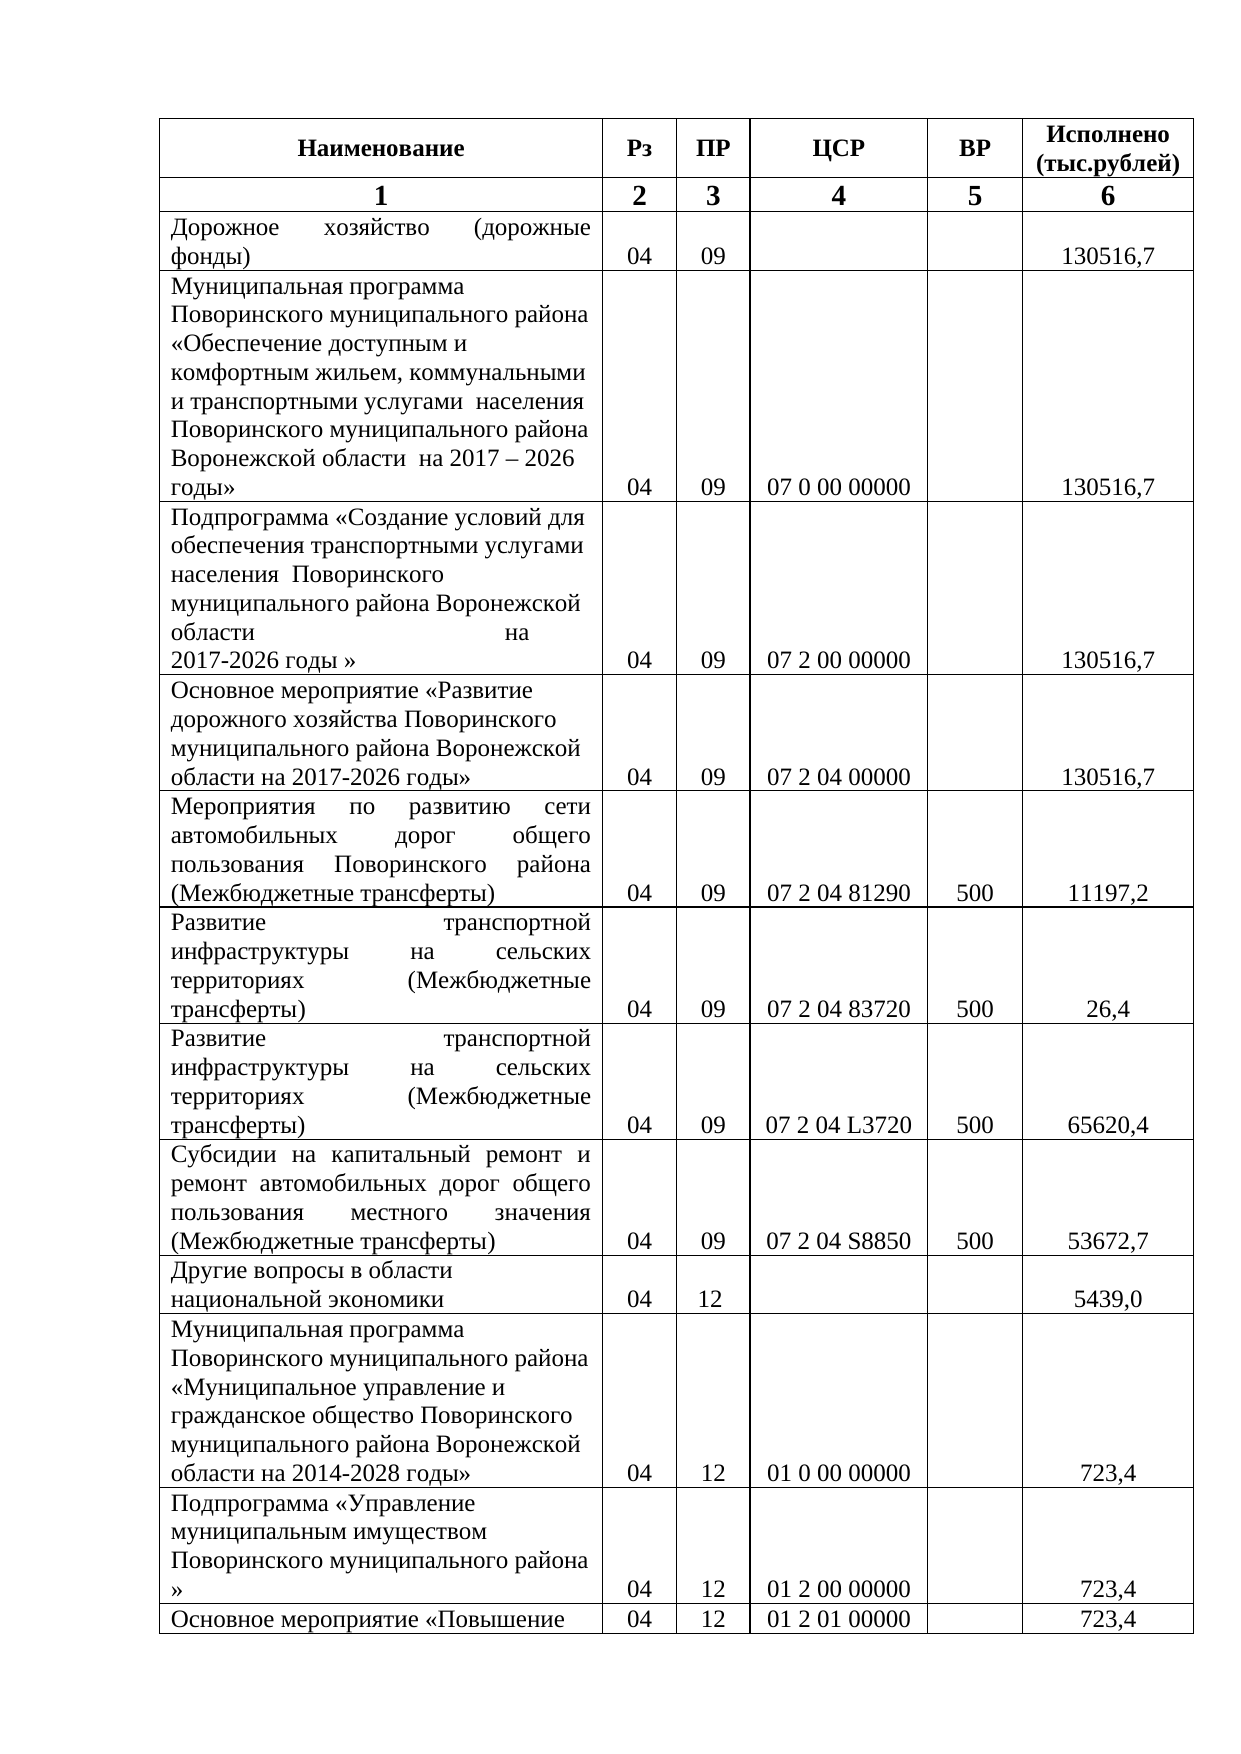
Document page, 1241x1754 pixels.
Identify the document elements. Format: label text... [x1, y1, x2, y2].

table_cell Муниципальная программа Поворинского муниципального района «Обеспечение доступным и комфортным жильем, коммунальными и транспортными услугами населения Поворинского муниципального района Воронежской области на 2017 – 2026 годы» [160, 271, 602, 501]
table_cell 5 [928, 178, 1022, 211]
table_cell [928, 271, 1022, 501]
table_cell [928, 1314, 1022, 1487]
table_cell 09 [677, 271, 749, 501]
table_cell 3 [677, 178, 749, 211]
table_cell 6 [1023, 178, 1193, 211]
table_cell 500 [928, 791, 1022, 906]
table_cell 09 [677, 1140, 749, 1254]
table_cell 04 [603, 1140, 676, 1254]
table_cell 07 2 04 00000 [751, 675, 927, 790]
table_cell 500 [928, 1140, 1022, 1254]
table_cell 04 [603, 1488, 676, 1603]
table_cell [928, 502, 1022, 674]
table_cell 723,4 [1023, 1488, 1193, 1603]
table_cell [751, 212, 927, 270]
table_cell 04 [603, 212, 676, 270]
table_cell Подпрограмма «Управление муниципальным имуществом Поворинского муниципального района » [160, 1488, 602, 1603]
table_cell 09 [677, 212, 749, 270]
table_cell 07 2 04 81290 [751, 791, 927, 906]
table_cell Другие вопросы в области национальной экономики [160, 1256, 602, 1313]
table_cell 01 0 00 00000 [751, 1314, 927, 1487]
table_cell [928, 1256, 1022, 1313]
table_header ЦСР [751, 119, 927, 177]
table_cell 04 [603, 271, 676, 501]
table_cell [928, 1488, 1022, 1603]
table_cell Муниципальная программа Поворинского муниципального района «Муниципальное управление и гражданское общество Поворинского муниципального района Воронежской области на 2014-2028 годы» [160, 1314, 602, 1487]
table_cell Подпрограмма «Создание условий для обеспечения транспортными услугами населения Поворинского муниципального района Воронежской области на 2017-2026 годы » [160, 502, 602, 674]
table_cell Развитие транспортной инфраструктуры на сельских территориях (Межбюджетные трансферты) [160, 908, 602, 1022]
table_cell 09 [677, 675, 749, 790]
table_cell 26,4 [1023, 908, 1193, 1022]
table_cell 5439,0 [1023, 1256, 1193, 1313]
table_cell 500 [928, 1024, 1022, 1138]
table_header Рз [603, 119, 676, 177]
table_cell 12 [677, 1314, 749, 1487]
table_cell 04 [603, 675, 676, 790]
table_cell 01 2 00 00000 [751, 1488, 927, 1603]
table_cell [928, 1604, 1022, 1632]
table_header ВР [928, 119, 1022, 177]
table_cell Дорожное хозяйство (дорожные фонды) [160, 212, 602, 270]
table_cell 723,4 [1023, 1314, 1193, 1487]
table_cell 09 [677, 1024, 749, 1138]
table_cell 04 [603, 791, 676, 906]
table_cell 09 [677, 908, 749, 1022]
table_cell 07 2 04 83720 [751, 908, 927, 1022]
table_cell 130516,7 [1023, 212, 1193, 270]
table_cell [928, 675, 1022, 790]
table_cell 723,4 [1023, 1604, 1193, 1632]
table_cell Развитие транспортной инфраструктуры на сельских территориях (Межбюджетные трансферты) [160, 1024, 602, 1138]
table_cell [160, 1604, 602, 1632]
table_cell 01 2 01 00000 [751, 1604, 927, 1632]
table_cell 500 [928, 908, 1022, 1022]
table_cell Мероприятия по развитию сети автомобильных дорог общего пользования Поворинского района (Межбюджетные трансферты) [160, 791, 602, 906]
table_cell [928, 212, 1022, 270]
table_cell 07 2 04 L3720 [751, 1024, 927, 1138]
table_cell 53672,7 [1023, 1140, 1193, 1254]
table_cell 07 0 00 00000 [751, 271, 927, 501]
table_cell 130516,7 [1023, 502, 1193, 674]
table_cell 12 [677, 1488, 749, 1603]
table_cell [751, 1256, 927, 1313]
table_cell 130516,7 [1023, 271, 1193, 501]
table_cell Субсидии на капитальный ремонт и ремонт автомобильных дорог общего пользования местного значения (Межбюджетные трансферты) [160, 1140, 602, 1254]
table_cell Основное мероприятие «Развитие дорожного хозяйства Поворинского муниципального района Воронежской области на 2017-2026 годы» [160, 675, 602, 790]
table_cell 11197,2 [1023, 791, 1193, 906]
table_cell 07 2 00 00000 [751, 502, 927, 674]
table_cell 04 [603, 1314, 676, 1487]
table_cell 65620,4 [1023, 1024, 1193, 1138]
table_cell 04 [603, 502, 676, 674]
table_cell 04 [603, 1256, 676, 1313]
table_cell 07 2 04 S8850 [751, 1140, 927, 1254]
table_cell 04 [603, 1024, 676, 1138]
table_cell 12 [677, 1604, 749, 1632]
table_cell 130516,7 [1023, 675, 1193, 790]
table_cell 09 [677, 791, 749, 906]
table_cell 1 [160, 178, 602, 211]
table_cell 04 [603, 908, 676, 1022]
table_cell 2 [603, 178, 676, 211]
table_header Наименование [160, 119, 602, 177]
table_cell 04 [603, 1604, 676, 1632]
table_header ПР [677, 119, 749, 177]
table_cell 12 [677, 1256, 749, 1313]
table_cell 4 [751, 178, 927, 211]
table_cell 09 [677, 502, 749, 674]
table_header Исполнено (тыс.рублей) [1023, 119, 1193, 177]
